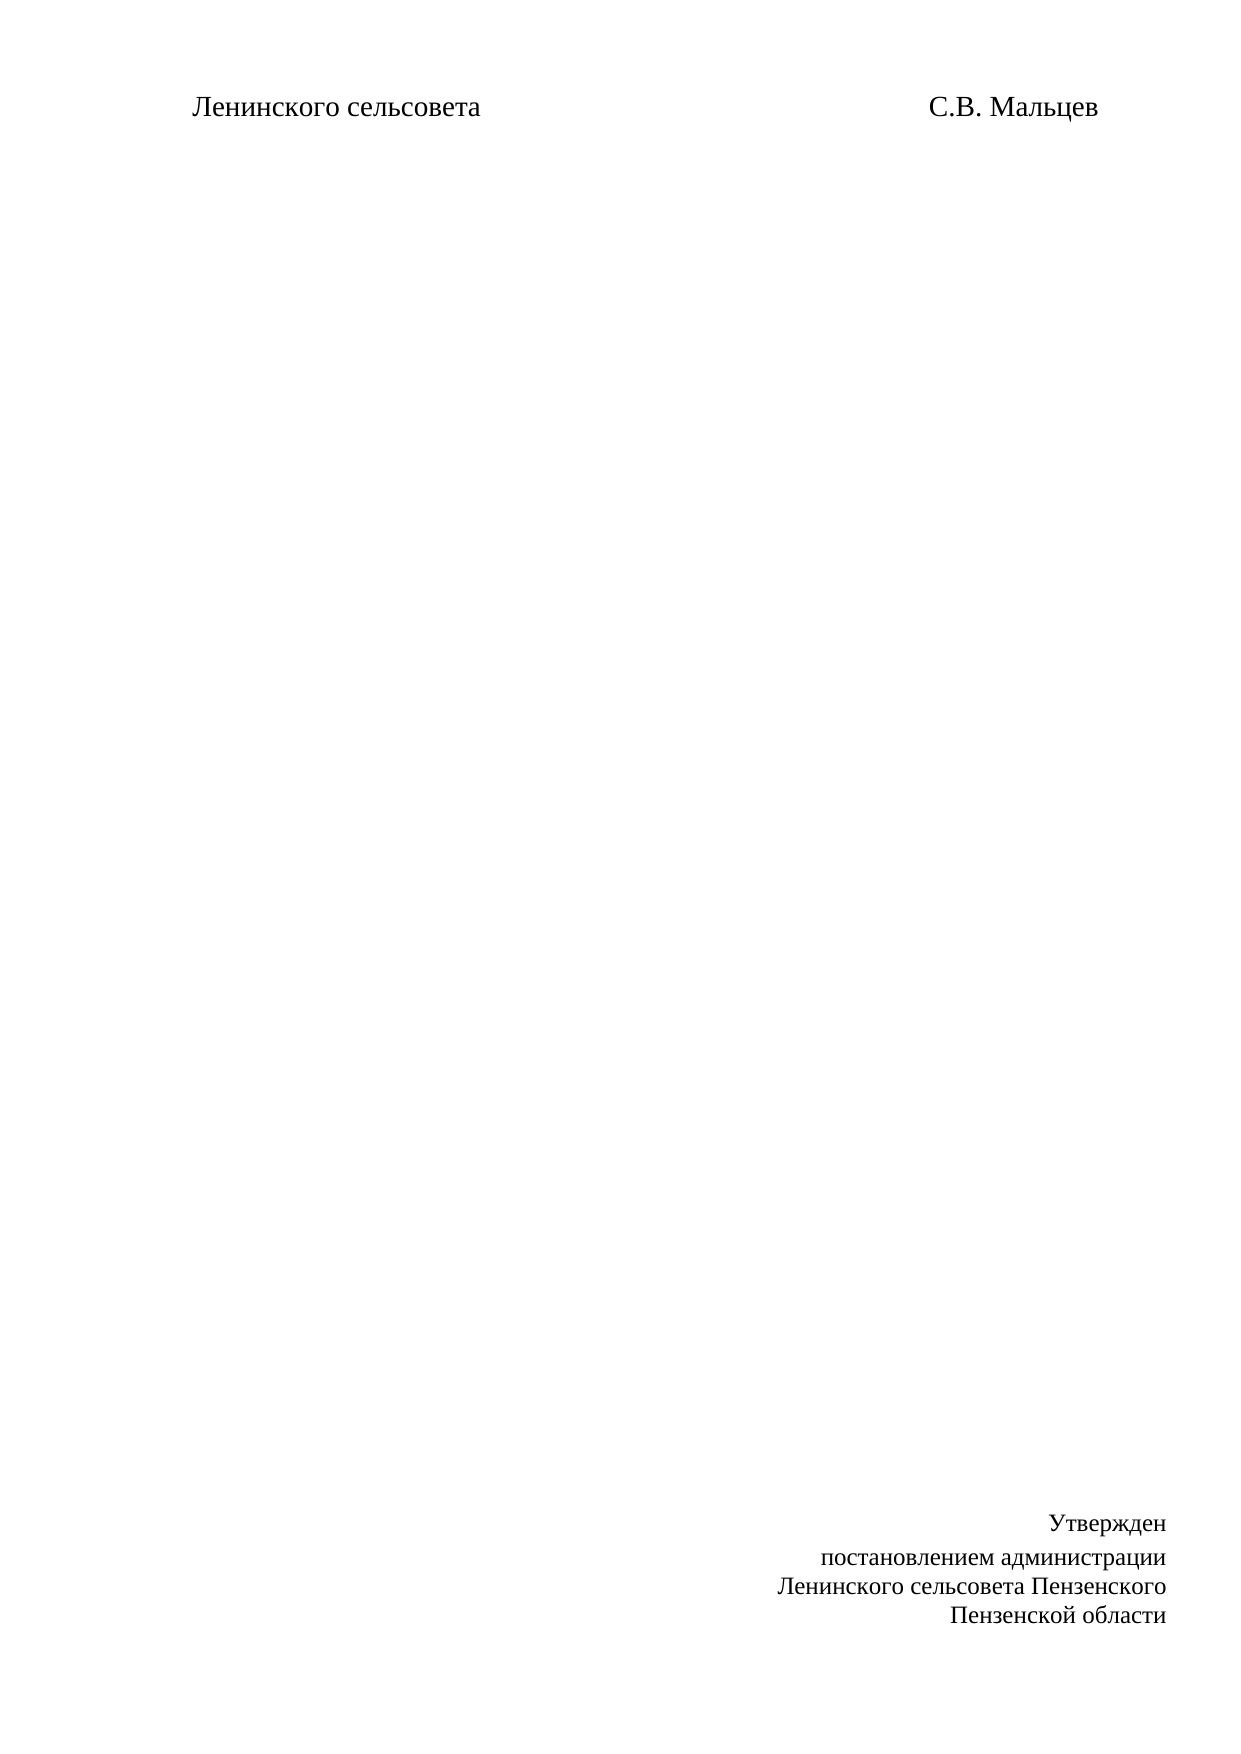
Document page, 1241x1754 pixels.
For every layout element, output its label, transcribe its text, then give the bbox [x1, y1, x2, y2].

text Пензенской области [133, 1600, 1166, 1629]
text Ленинского сельсовета С.В. Мальцев [133, 89, 1166, 122]
text постановлением администрации [133, 1542, 1166, 1571]
text Ленинского сельсовета Пензенского [133, 1571, 1166, 1600]
text Утвержден [133, 1508, 1166, 1537]
